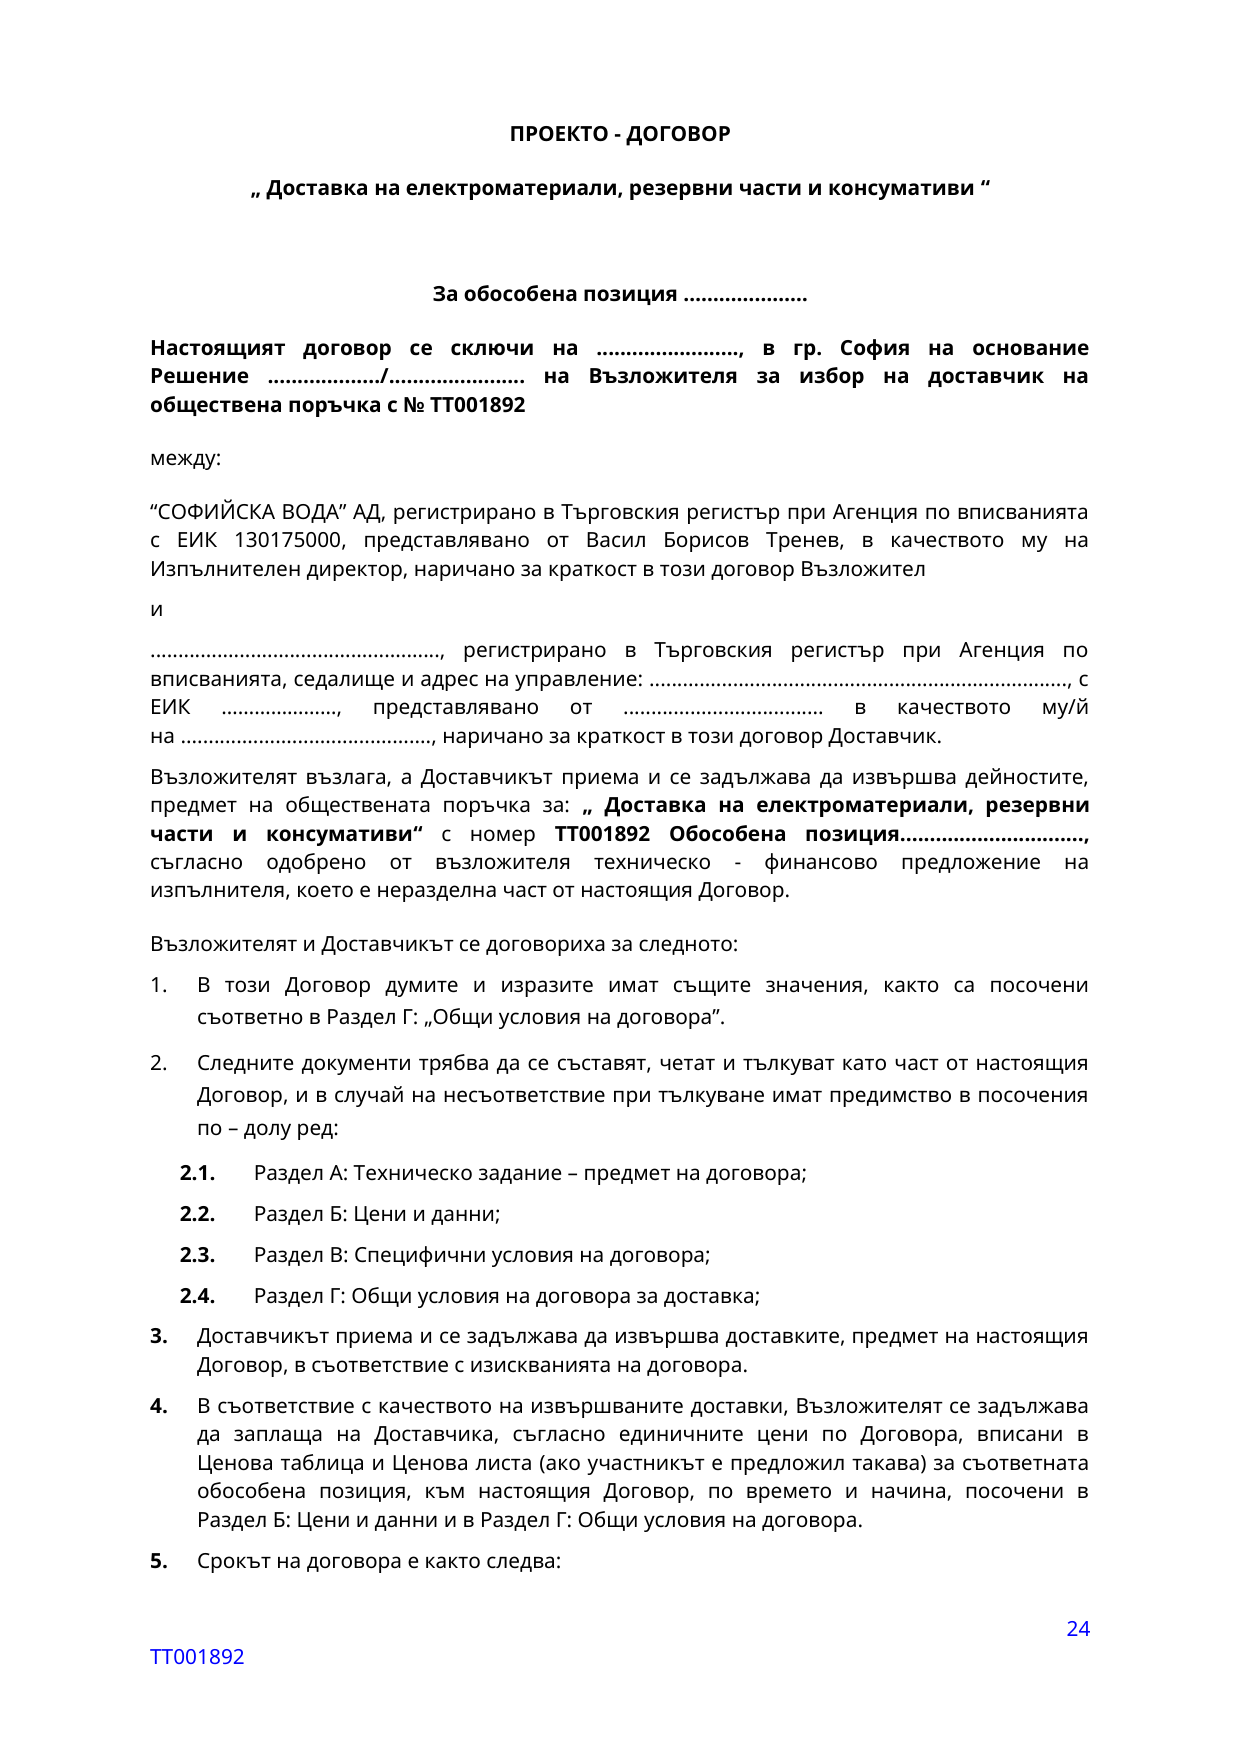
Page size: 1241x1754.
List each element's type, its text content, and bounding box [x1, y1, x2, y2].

text между: [150, 443, 1090, 472]
list В този Договор думите и изразите имат същите значения, както са посочени съответно в Раздел Г: „Общи условия на договора”. [150, 970, 1090, 1031]
text „ Доставка на електроматериали, резервни части и консумативи “ [150, 173, 1090, 201]
text “СОФИЙСКА ВОДА” АД, регистрирано в Търговския регистър при Агенция по вписванията с ЕИК 130175000, представлявано от Васил Борисов Тренев, в качеството му на Изпълнителен директор, наричано за краткост в този договор Възложител [150, 497, 1090, 582]
text ...................................................., регистрирано в Търговския регистър при Агенция по вписванията, седалище и адрес на управление: ..........................................................................., с ЕИК …………………, представлявано от .................................... в качеството му/й на ............................................., наричано за краткост в този договор Доставчик. [150, 636, 1090, 749]
text Настоящият договор се сключи на ........................, в гр. София на основание Решение .................../....................... на Възложителя за избор на доставчик на обществена поръчка с № ТТ001892 [150, 333, 1090, 418]
text и [150, 594, 1090, 623]
text Възложителят и Доставчикът се договориха за следното: [150, 929, 1090, 957]
list Раздел Б: Цени и данни; [179, 1199, 1090, 1227]
text ПРОЕКТО - ДОГОВОР [150, 119, 1090, 148]
list Срокът на договора е както следва: [150, 1546, 1090, 1574]
text Възложителят възлага, а Доставчикът приема и се задължава да извършва дейностите, предмет на обществената поръчка за: „ Доставка на електроматериали, резервни части и консумативи“ с номер ТТ001892 Обособена позиция..............................., съгласно одобрено от възложителя техническо - финансово предложение на изпълнителя, което е неразделна част от настоящия Договор. [150, 762, 1090, 904]
list Раздел А: Техническо задание – предмет на договора; [179, 1158, 1090, 1186]
list В съответствие с качеството на извършваните доставки, Възложителят се задължава да заплаща на Доставчика, съгласно единичните цени по Договора, вписани в Ценова таблица и Ценова листа (ако участникът е предложил такава) за съответната обособена позиция, към настоящия Договор, по времето и начина, посочени в Раздел Б: Цени и данни и в Раздел Г: Общи условия на договора. [150, 1391, 1090, 1533]
list Следните документи трябва да се съставят, четат и тълкуват като част от настоящия Договор, и в случай на несъответствие при тълкуване имат предимство в посочения по – долу ред: [150, 1048, 1090, 1141]
list Раздел Г: Общи условия на договора за доставка; [179, 1281, 1090, 1309]
list Раздел В: Специфични условия на договора; [179, 1240, 1090, 1268]
text За обособена позиция ………………… [150, 279, 1090, 308]
list Доставчикът приема и се задължава да извършва доставките, предмет на настоящия Договор, в съответствие с изискванията на договора. [150, 1322, 1090, 1378]
